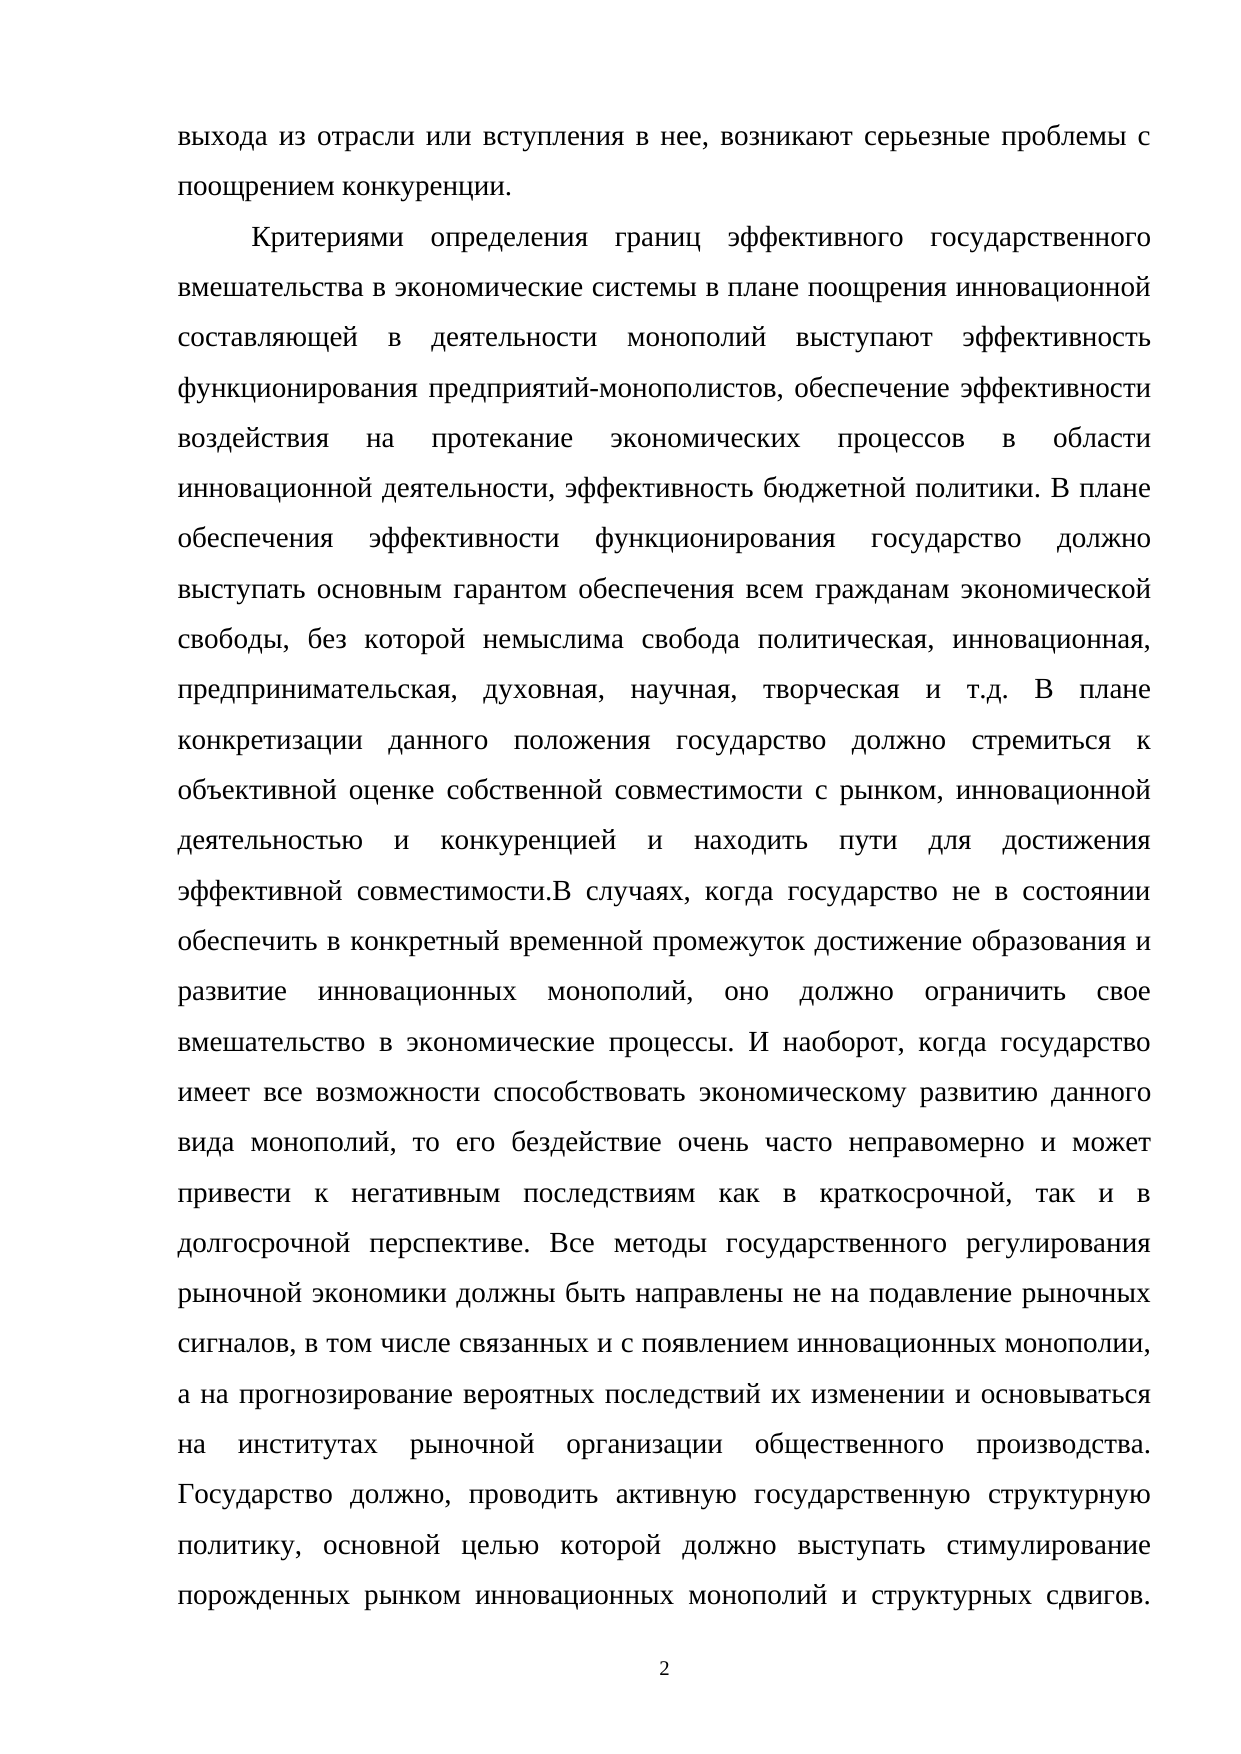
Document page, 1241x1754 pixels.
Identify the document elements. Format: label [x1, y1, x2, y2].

text [177, 219, 1152, 1611]
text [177, 118, 1152, 202]
